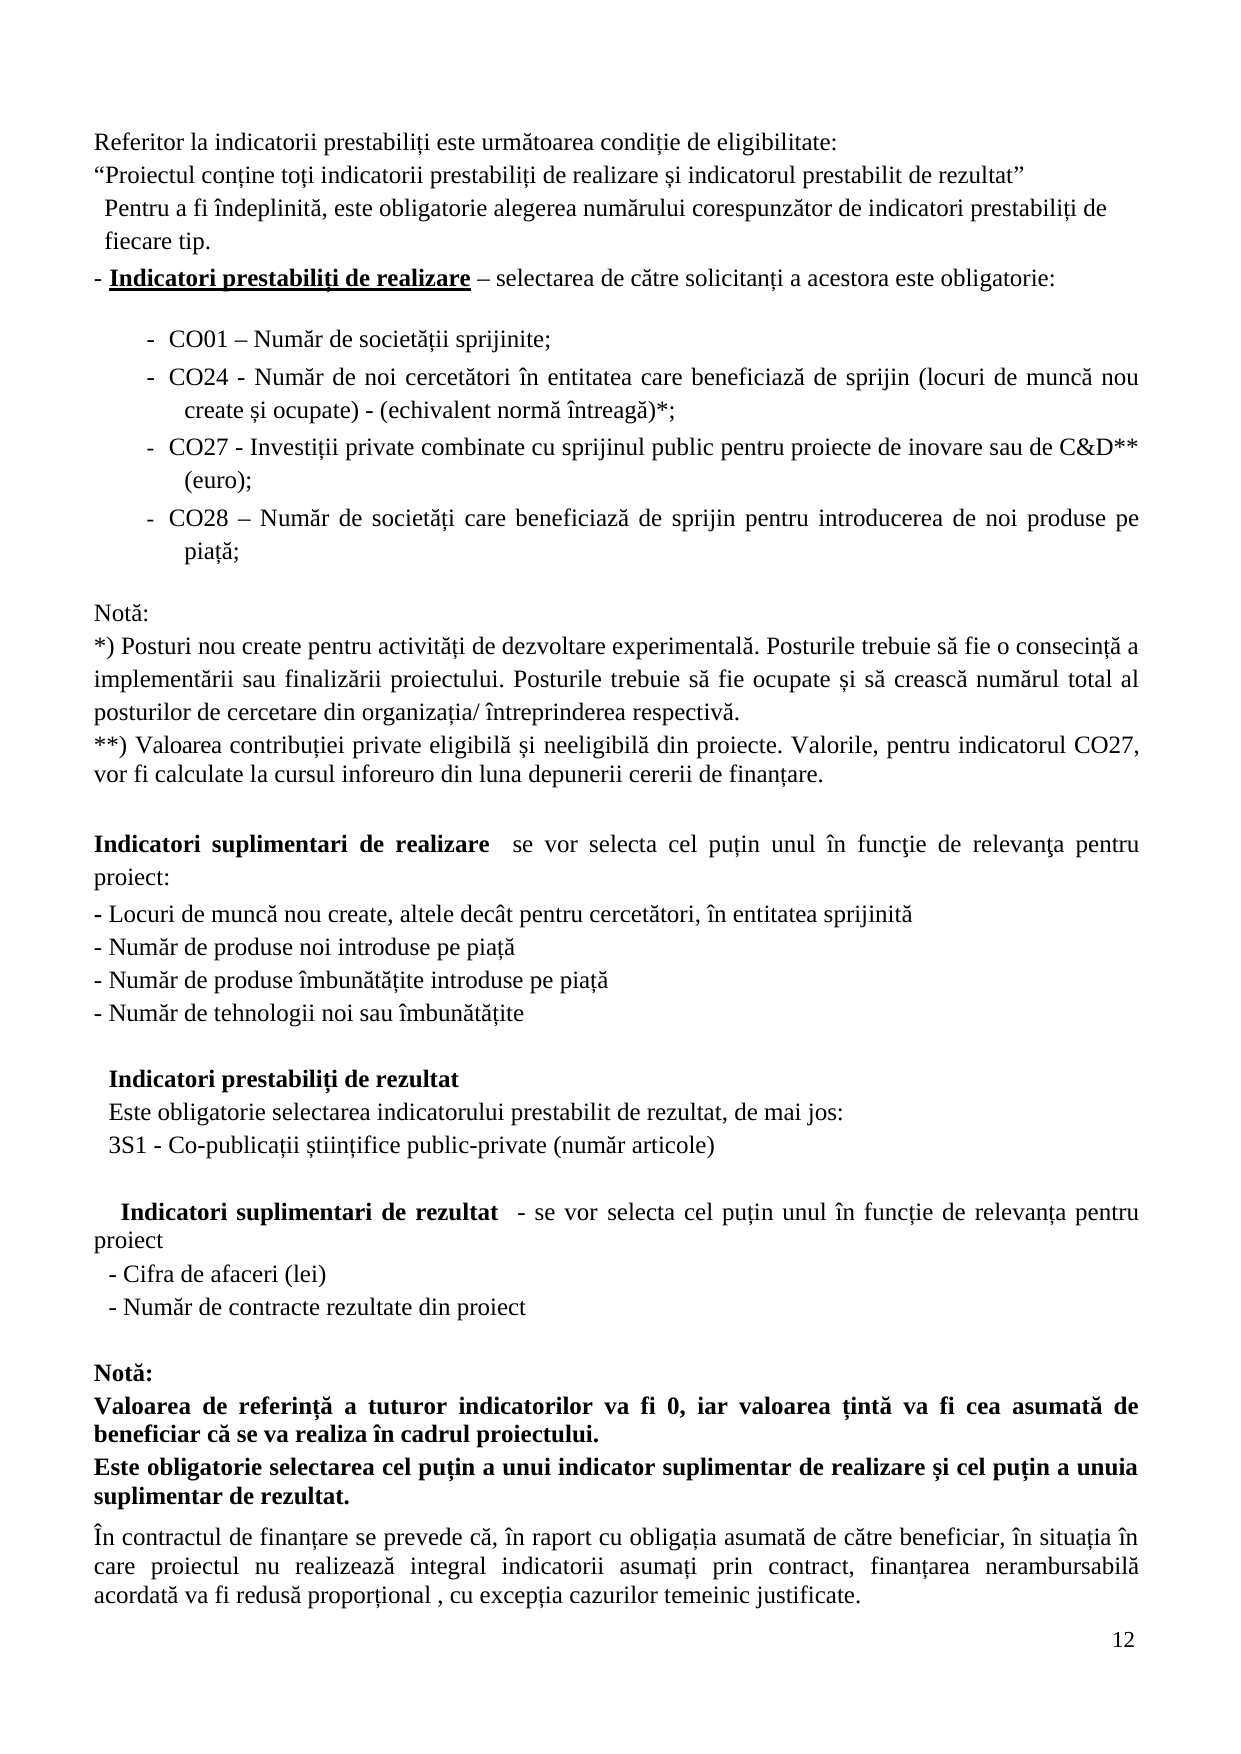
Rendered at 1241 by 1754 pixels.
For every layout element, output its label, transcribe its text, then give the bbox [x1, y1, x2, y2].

list CO28 – Număr de societăți care beneficiază de sprijin pentru introducerea de noi produse pe piață; [146, 503, 1140, 565]
list Indicatori prestabiliți de realizare – selectarea de către solicitanți a acestora este obligatorie: [94, 263, 1140, 292]
list Notă: [94, 1358, 1140, 1386]
list În contractul de finanțare se prevede că, în raport cu obligația asumată de către beneficiar, în situația în care proiectul nu realizează integral indicatorii asumați prin contract, finanțarea nerambursabilă acordată va fi redusă proporțional , cu excepția cazurilor temeinic justificate. [94, 1522, 1140, 1609]
text Notă: [94, 598, 1140, 627]
text fiecare tip. [23, 226, 1140, 254]
text **) Valoarea contribuției private eligibilă și neeligibilă din proiecte. Valorile, pentru indicatorul CO27, vor fi calculate la cursul inforeuro din luna depunerii cererii de finanțare. [94, 730, 1140, 787]
text “Proiectul conține toți indicatorii prestabiliți de realizare și indicatorul prestabilit de rezultat” [94, 160, 1140, 188]
list CO01 – Număr de societății sprijinite; [146, 324, 1140, 353]
list CO27 - Investiții private combinate cu sprijinul public pentru proiecte de inovare sau de C&D** (euro); [146, 432, 1140, 494]
text Indicatori suplimentari de rezultat - se vor selecta cel puțin unul în funcție de relevanța pentru proiect [94, 1197, 1140, 1254]
text Indicatori suplimentari de realizare se vor selecta cel puțin unul în funcţie de relevanţa pentru proiect: [94, 829, 1140, 891]
text *) Posturi nou create pentru activități de dezvoltare experimentală. Posturile trebuie să fie o consecință a implementării sau finalizării proiectului. Posturile trebuie să fie ocupate și să crească numărul total al posturilor de cercetare din organizația/ întreprinderea respectivă. [94, 631, 1140, 726]
text Referitor la indicatorii prestabiliți este următoarea condiție de eligibilitate: [94, 127, 1140, 156]
list CO24 - Număr de noi cercetători în entitatea care beneficiază de sprijin (locuri de muncă nou create și ocupate) - (echivalent normă întreagă)*; [146, 362, 1140, 423]
list Este obligatorie selectarea cel puțin a unui indicator suplimentar de realizare și cel puțin a unuia suplimentar de rezultat. [94, 1452, 1140, 1510]
list Număr de tehnologii noi sau îmbunătățite [94, 998, 1140, 1027]
list - Număr de contracte rezultate din proiect [108, 1292, 1140, 1320]
list Număr de produse îmbunătățite introduse pe piață [94, 965, 1140, 994]
list Număr de produse noi introduse pe piață [94, 932, 1140, 961]
list 3S1 - Co-publicații științifice public-private (număr articole) [108, 1130, 1140, 1159]
list Este obligatorie selectarea indicatorului prestabilit de rezultat, de mai jos: [108, 1097, 1140, 1126]
list - Cifra de afaceri (lei) [108, 1259, 1140, 1287]
text Pentru a fi îndeplinită, este obligatorie alegerea numărului corespunzător de indicatori prestabiliți de [23, 193, 1140, 222]
text - Locuri de muncă nou create, altele decât pentru cercetători, în entitatea sprijinită [94, 899, 1140, 928]
text Indicatori prestabiliți de rezultat [23, 1064, 1140, 1093]
list Valoarea de referință a tuturor indicatorilor va fi 0, iar valoarea țintă va fi cea asumată de beneficiar că se va realiza în cadrul proiectului. [94, 1391, 1140, 1448]
